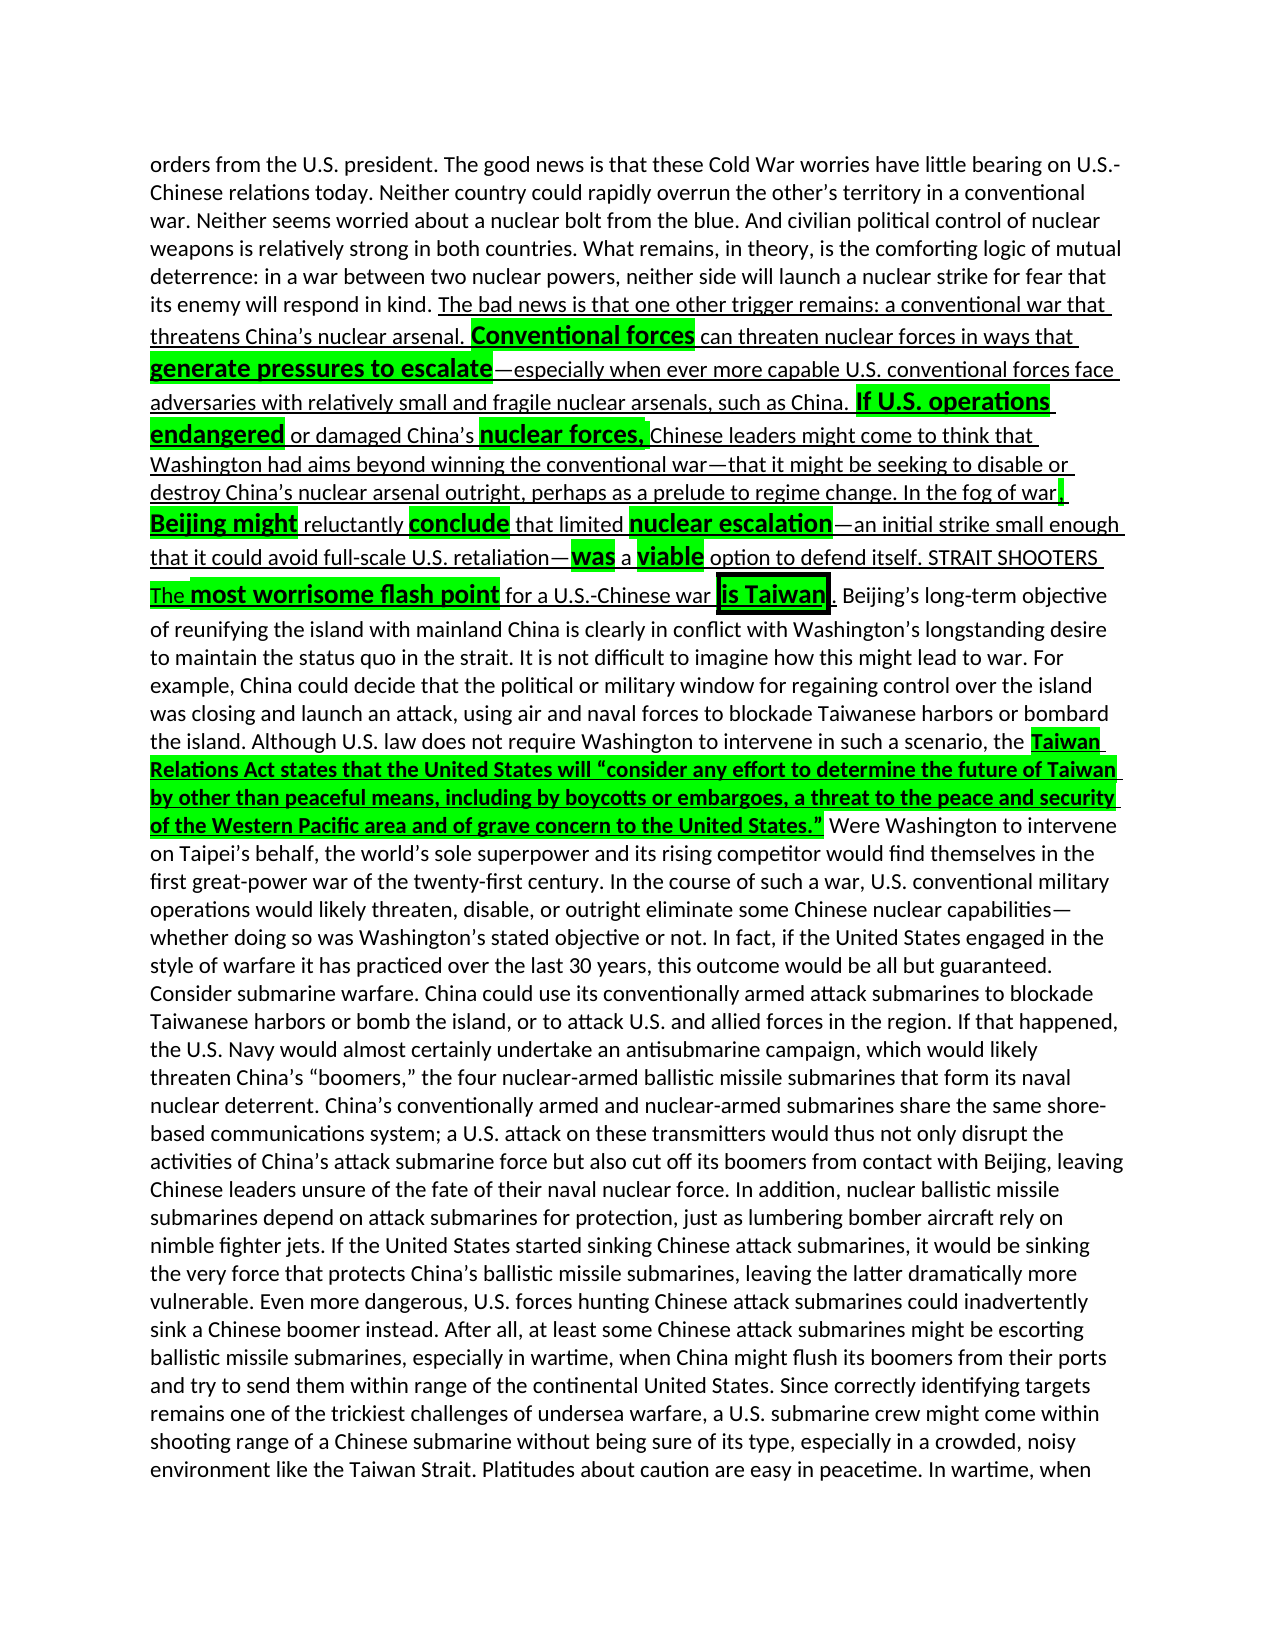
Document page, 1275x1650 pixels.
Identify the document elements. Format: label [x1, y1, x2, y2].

text [150, 536, 1125, 1483]
text [150, 150, 1125, 534]
